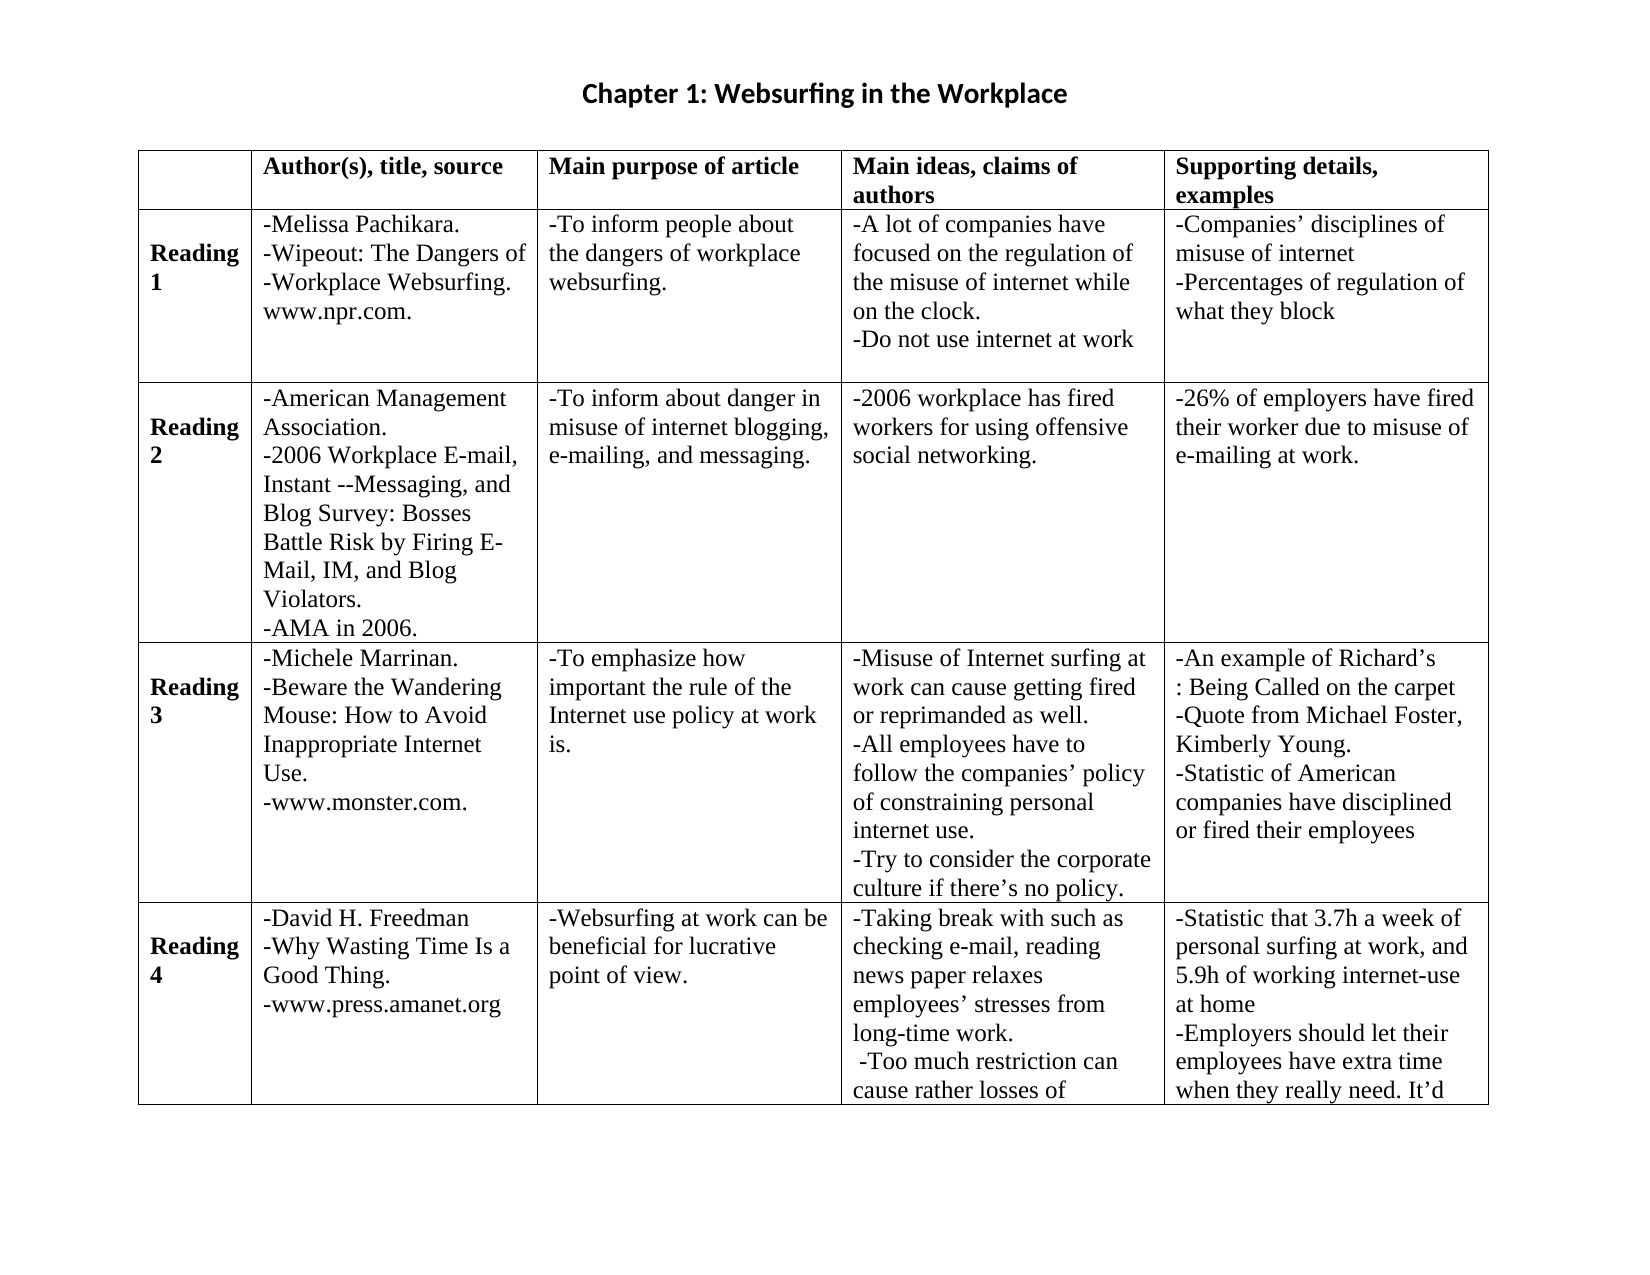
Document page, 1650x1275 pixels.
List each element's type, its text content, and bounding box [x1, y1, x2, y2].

table_cell -To inform people about the dangers of workplace websurfing. [538, 210, 841, 382]
table_cell -2006 workplace has fired workers for using offensive social networking. [842, 383, 1164, 642]
table_cell -Companies’ disciplines of misuse of internet -Percentages of regulation of what they block [1165, 210, 1488, 382]
table_cell -Misuse of Internet surfing at work can cause getting fired or reprimanded as well. -All employees have to follow the companies’ policy of constraining personal internet use. -Try to consider the corporate culture if there’s no policy. [842, 643, 1164, 902]
table_header Supporting details, examples [1165, 151, 1488, 208]
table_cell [538, 903, 841, 1104]
table_cell Reading 1 [139, 210, 251, 382]
table_cell Reading 4 [139, 903, 251, 1104]
table_cell -An example of Richard’s : Being Called on the carpet -Quote from Michael Foster, Kimberly Young. -Statistic of American companies have disciplined or fired their employees [1165, 643, 1488, 902]
table_cell Reading 2 [139, 383, 251, 642]
table_cell -26% of employers have fired their worker due to misuse of e-mailing at work. [1165, 383, 1488, 642]
table_cell Reading 3 [139, 643, 251, 902]
table_cell -Melissa Pachikara. -Wipeout: The Dangers of -Workplace Websurfing. www.npr.com. [252, 210, 537, 382]
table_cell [842, 903, 1164, 1104]
table_cell -To emphasize how important the rule of the Internet use policy at work is. [538, 643, 841, 902]
table_cell -American Management Association. -2006 Workplace E-mail, Instant --Messaging, and Blog Survey: Bosses Battle Risk by Firing E-Mail, IM, and Blog Violators. -AMA in 2006. [252, 383, 537, 642]
table_header Main ideas, claims of authors [842, 151, 1164, 208]
table_header Main purpose of article [538, 151, 841, 208]
table_header [139, 151, 251, 208]
table_header Author(s), title, source [252, 151, 537, 208]
table_cell -A lot of companies have focused on the regulation of the misuse of internet while on the clock. -Do not use internet at work [842, 210, 1164, 382]
table_cell -Michele Marrinan. -Beware the Wandering Mouse: How to Avoid Inappropriate Internet Use. -www.monster.com. [252, 643, 537, 902]
table_cell -To inform about danger in misuse of internet blogging, e-mailing, and messaging. [538, 383, 841, 642]
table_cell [1165, 903, 1488, 1104]
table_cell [252, 903, 537, 1104]
